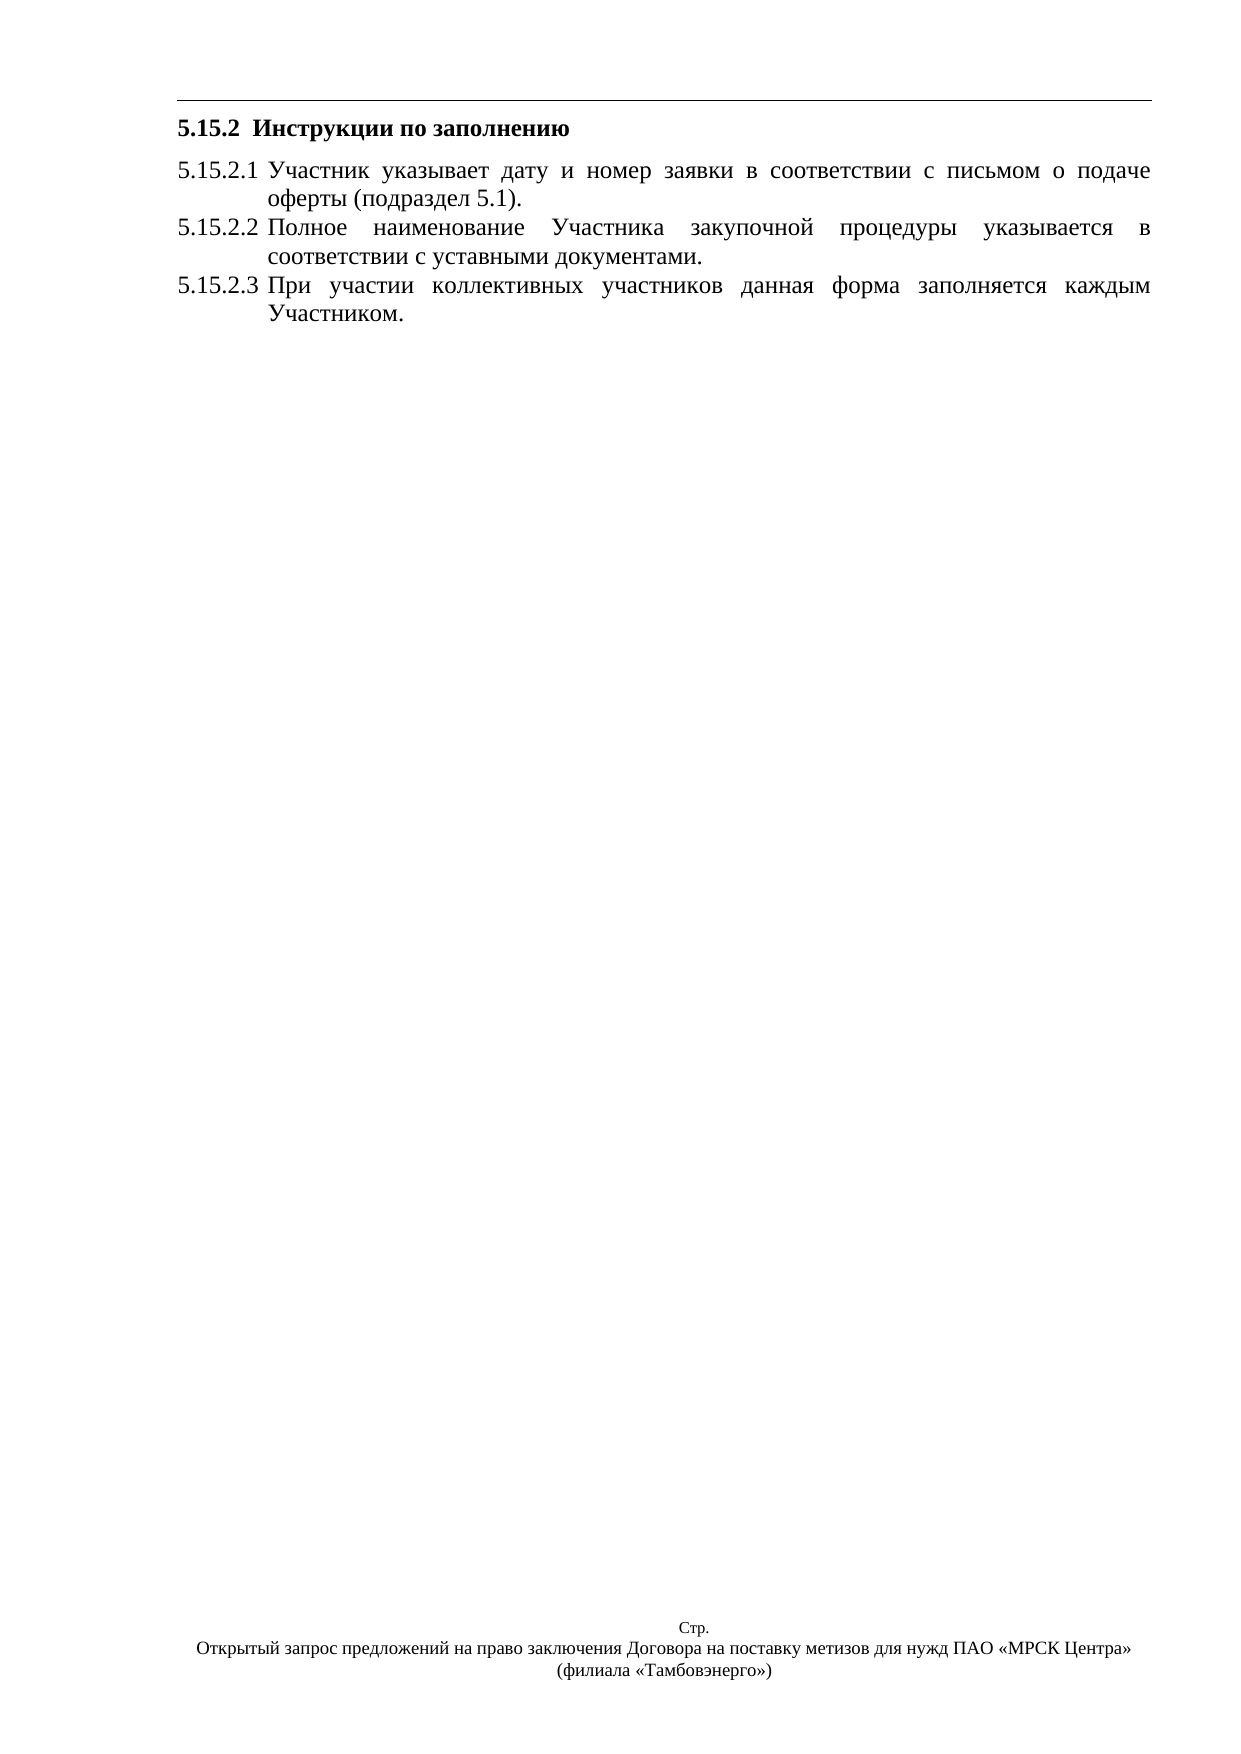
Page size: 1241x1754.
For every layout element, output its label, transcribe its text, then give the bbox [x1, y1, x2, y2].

subtitle Инструкции по заполнению [177, 113, 1152, 142]
list Полное наименование Участника закупочной процедуры указывается в соответствии с уставными документами. [177, 212, 1152, 270]
list Участник указывает дату и номер заявки в соответствии с письмом о подаче оферты (подраздел 5.1). [177, 155, 1152, 212]
list При участии коллективных участников данная форма заполняется каждым Участником. [177, 270, 1152, 327]
